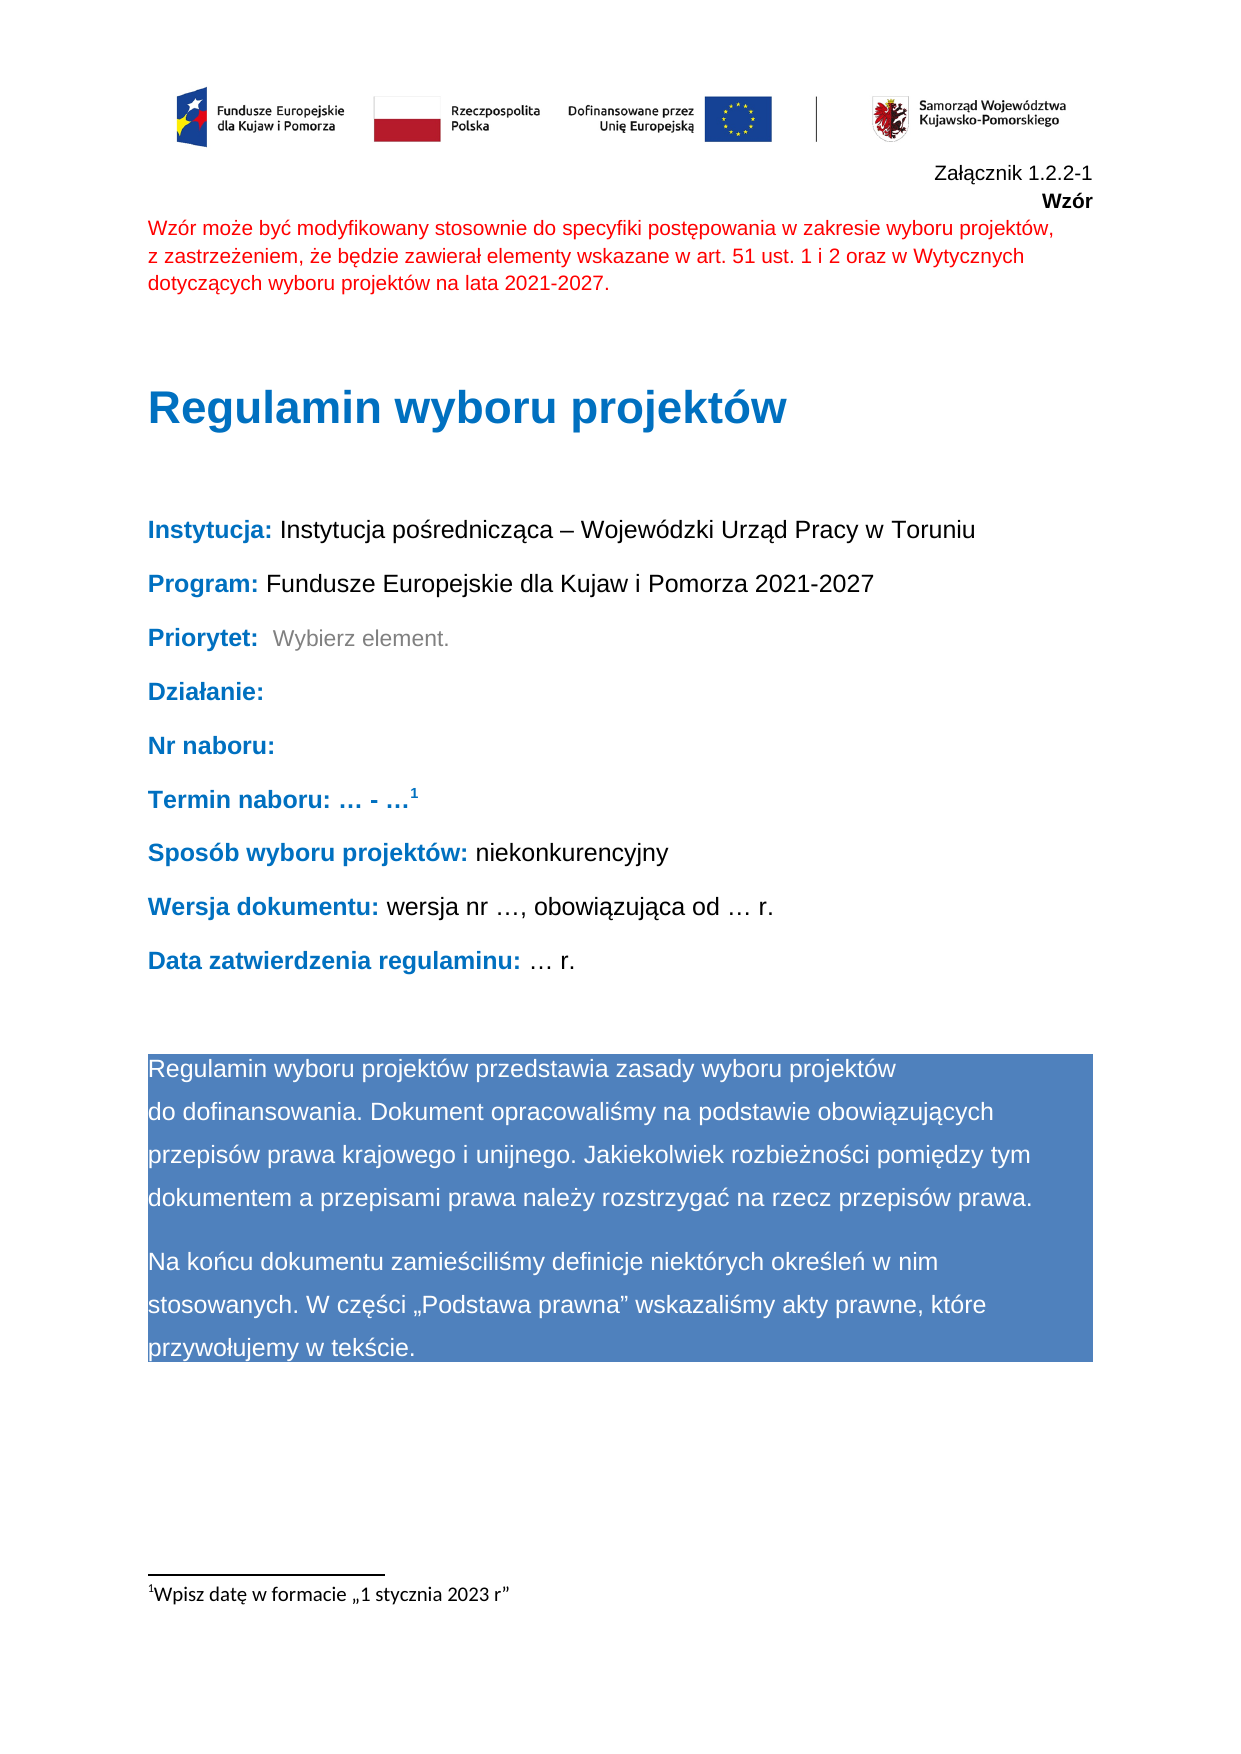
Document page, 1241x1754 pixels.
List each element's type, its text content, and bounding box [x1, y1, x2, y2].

text Sposób wyboru projektów: niekonkurencyjny [148, 838, 1093, 867]
text Data zatwierdzenia regulaminu: … r. [148, 946, 1093, 975]
text Wersja dokumentu: wersja nr …, obowiązująca od … r. [148, 892, 1093, 921]
text Załącznik 1.2.2-1 [148, 162, 1093, 185]
text Program: Fundusze Europejskie dla Kujaw i Pomorza 2021-2027 [148, 569, 1093, 598]
text Wzór [148, 189, 1093, 213]
text Wzór może być modyfikowany stosownie do specyfiki postępowania w zakresie wyboru projektów, z zastrzeżeniem, że będzie zawierał elementy wskazane w art. 51 ust. 1 i 2 oraz w Wytycznych dotyczących wyboru projektów na lata 2021-2027. [148, 216, 1093, 295]
text Działanie: [148, 677, 1093, 706]
picture [147, 73, 1093, 162]
text Termin naboru: … - … [148, 784, 1093, 813]
text Regulamin wyboru projektów [148, 380, 1093, 433]
text Priorytet: [148, 623, 1093, 652]
text Instytucja: Instytucja pośrednicząca – Wojewódzki Urząd Pracy w Toruniu [148, 515, 1093, 544]
text Regulamin wyboru projektów przedstawia zasady wyboru projektów do dofinansowania. Dokument opracowaliśmy na podstawie obowiązujących przepisów prawa krajowego i unijnego. Jakiekolwiek rozbieżności pomiędzy tym dokumentem a przepisami prawa należy rozstrzygać na rzecz przepisów prawa. [148, 1054, 1093, 1212]
text Nr naboru: [148, 731, 1093, 759]
text Na końcu dokumentu zamieściliśmy definicje niektórych określeń w nim stosowanych. W części „Podstawa prawna” wskazaliśmy akty prawne, które przywołujemy w tekście. [148, 1247, 1093, 1362]
